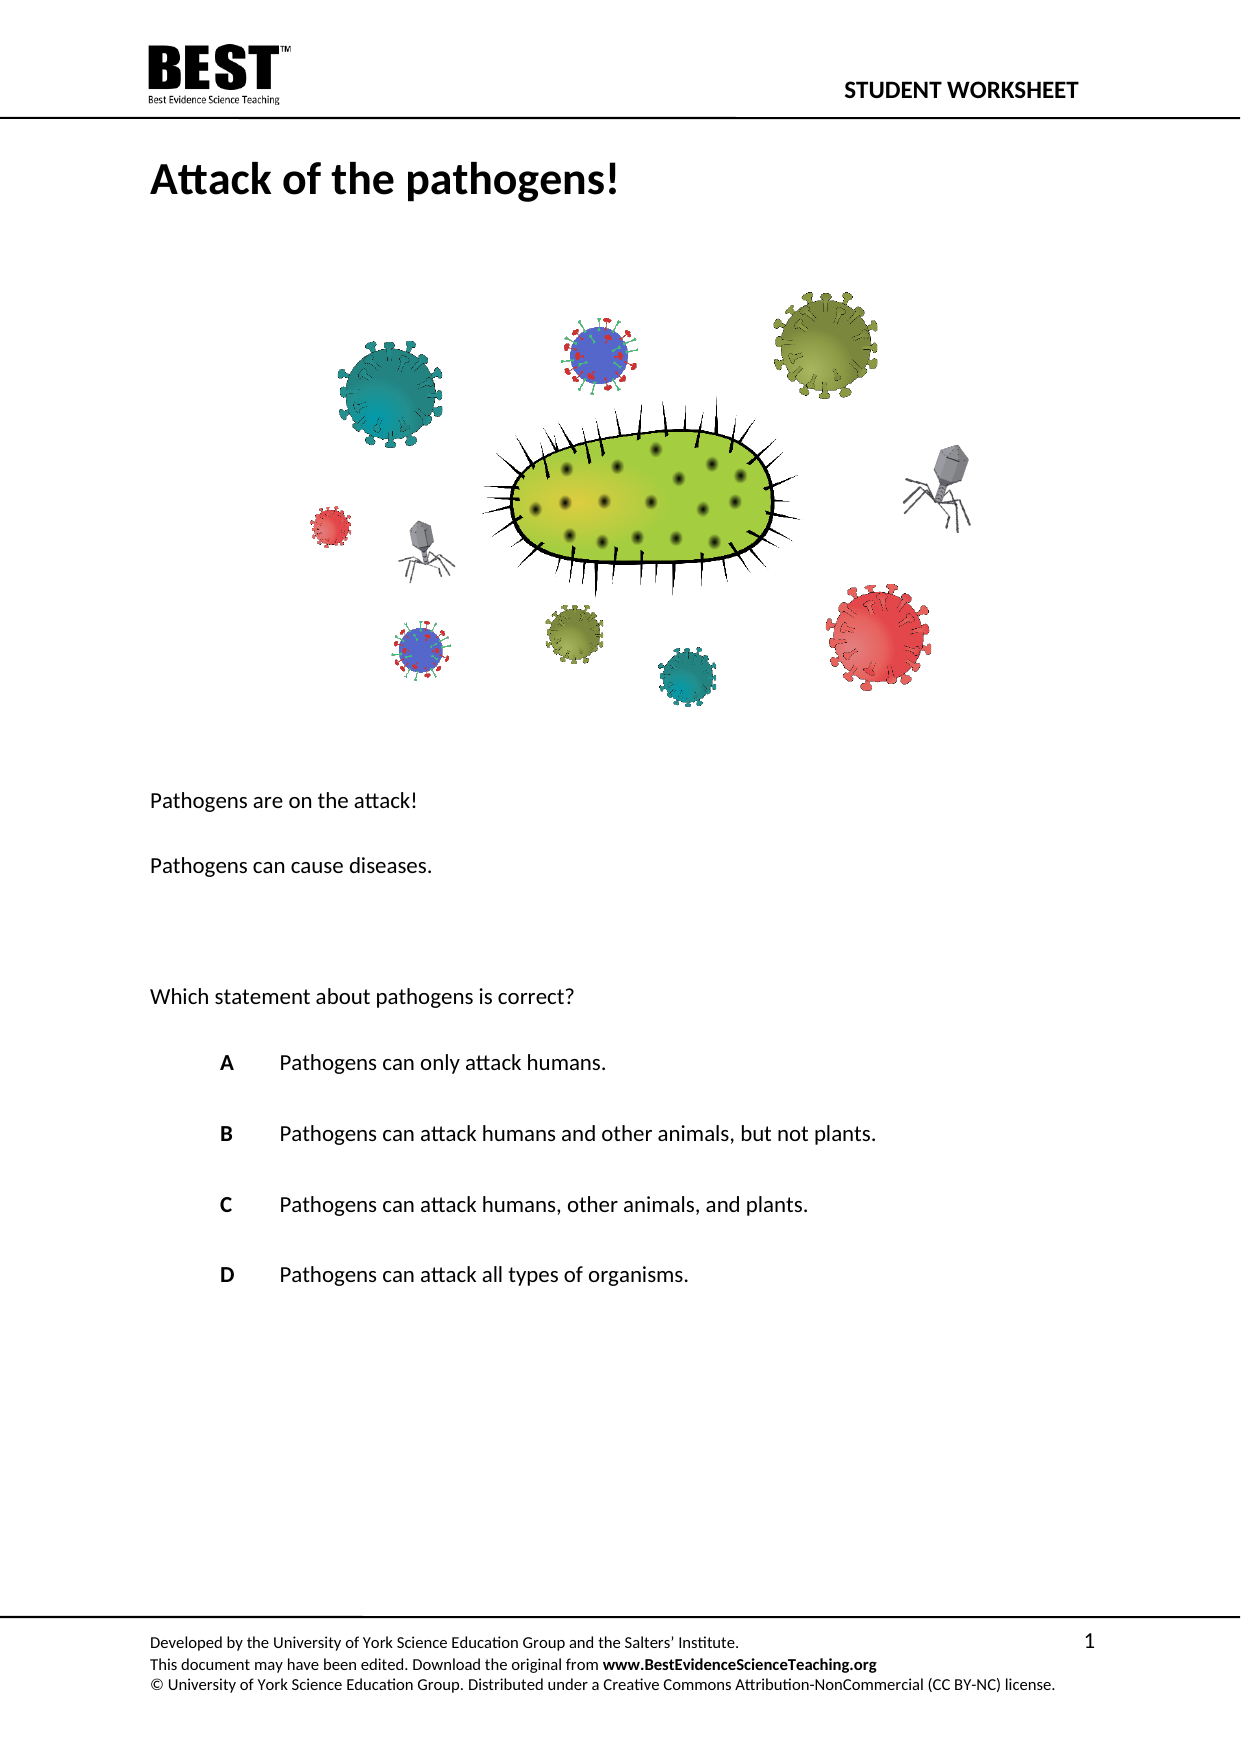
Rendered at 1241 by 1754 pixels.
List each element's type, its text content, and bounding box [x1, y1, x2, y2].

table_cell B [209, 1119, 268, 1190]
picture [895, 433, 993, 535]
picture [148, 44, 291, 105]
table_cell Pathogens can attack humans and other animals, but not plants. [268, 1119, 1089, 1190]
table_header A [209, 1048, 268, 1119]
picture [825, 584, 932, 691]
table_cell D [209, 1261, 268, 1331]
table_cell C [209, 1190, 268, 1261]
picture [480, 292, 878, 600]
text Pathogens are on the attack! [150, 786, 1090, 814]
text Attack of the pathogens! [150, 150, 1090, 206]
picture [337, 341, 443, 448]
table_cell Pathogens can attack all types of organisms. [268, 1261, 1089, 1331]
picture [545, 605, 604, 664]
picture [310, 506, 352, 548]
picture [658, 647, 717, 707]
table_header Pathogens can only attack humans. [268, 1048, 1089, 1119]
table_cell Pathogens can attack humans, other animals, and plants. [268, 1190, 1089, 1261]
text Pathogens can cause diseases. [150, 851, 1090, 879]
text Which statement about pathogens is correct? [150, 982, 1090, 1011]
picture [391, 621, 451, 681]
picture [392, 516, 456, 584]
